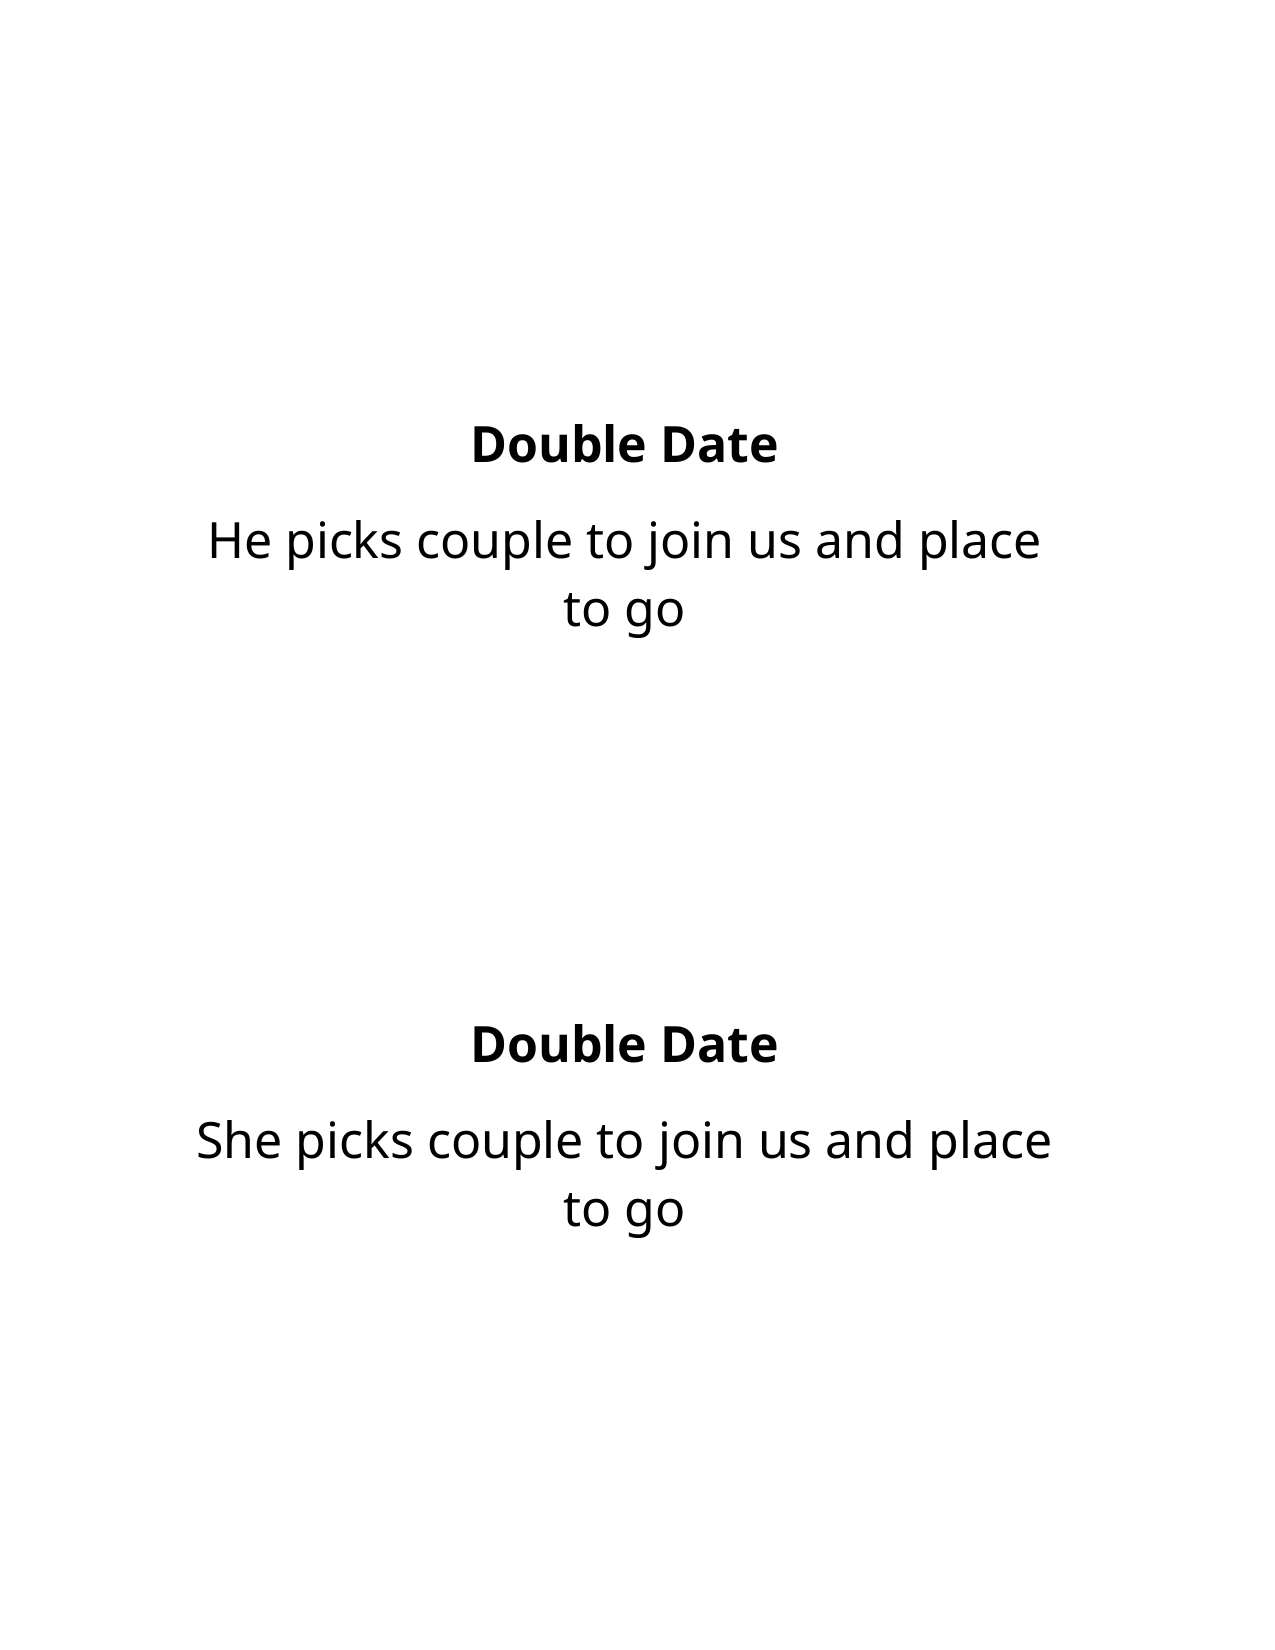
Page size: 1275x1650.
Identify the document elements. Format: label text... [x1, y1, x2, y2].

table_cell Double Date He picks couple to join us and place to go [186, 225, 1078, 825]
table_cell Double Date She picks couple to join us and place to go [186, 825, 1078, 1425]
